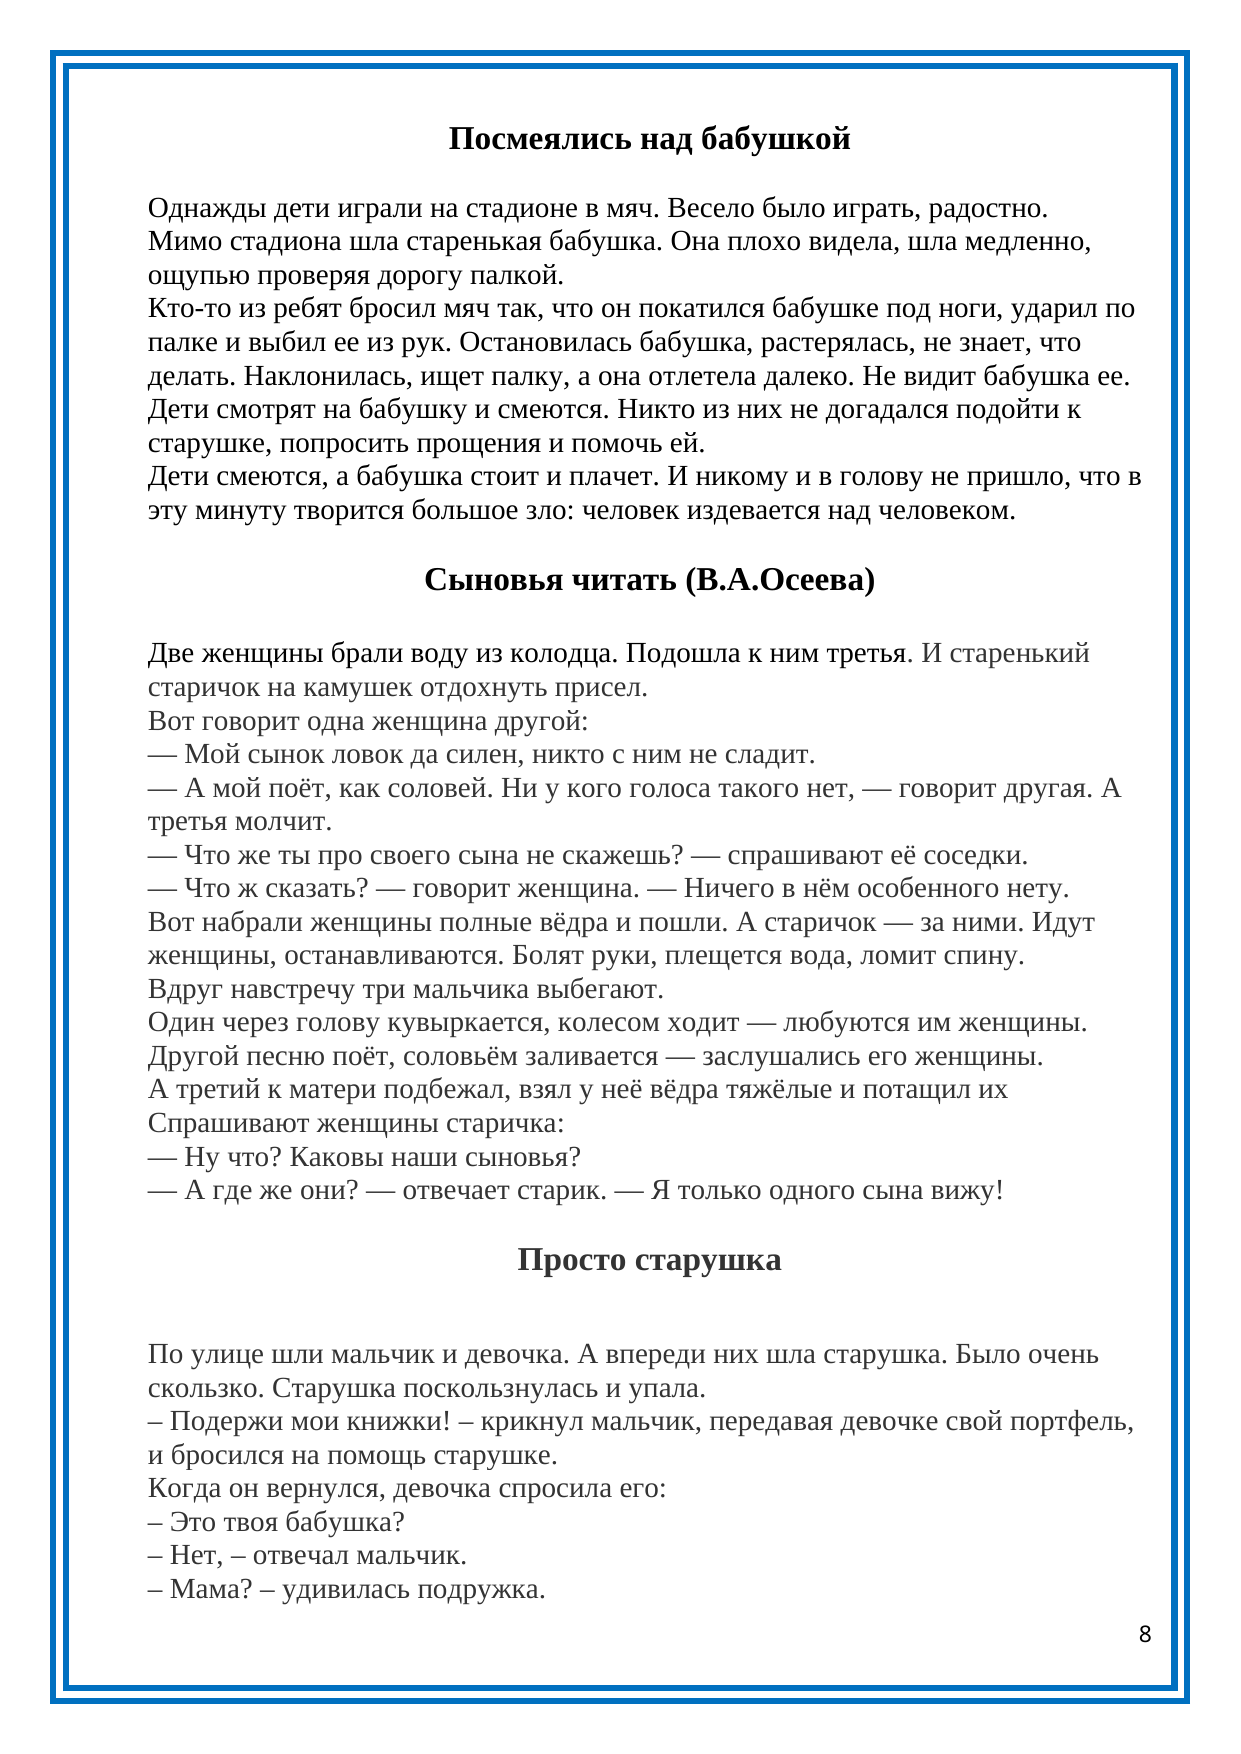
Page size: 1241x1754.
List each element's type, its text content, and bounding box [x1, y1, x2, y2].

text Другой песню поёт, соловьём заливается — заслушались его женщины. [148, 1038, 1152, 1072]
text Вот набрали женщины полные вёдра и пошли. А старичок — за ними. Идут женщины, останавливаются. Болят руки, плещется вода, ломит спину. [148, 904, 1152, 971]
text — А где же они? — отвечает старик. — Я только одного сына вижу! [148, 1172, 1152, 1206]
text По улице шли мальчик и девочка. А впереди них шла старушка. Было очень скользко. Старушка поскользнулась и упала. – Подержи мои книжки! – крикнул мальчик, передавая девочке свой портфель, и бросился на помощь старушке. [148, 1336, 1152, 1470]
text Вдруг навстречу три мальчика выбегают. [148, 971, 1152, 1004]
text Спрашивают женщины старичка: [148, 1105, 1152, 1139]
text Сыновья читать (В.А.Осеева) [148, 559, 1152, 597]
text — Ну что? Каковы наши сыновья? [148, 1139, 1152, 1172]
text Однажды дети играли на стадионе в мяч. Весело было играть, радостно. Мимо стадиона шла старенькая бабушка. Она плохо видела, шла медленно, ощупью проверяя дорогу палкой. Кто-то из ребят бросил мяч так, что он покатился бабушке под ноги, ударил по палке и выбил ее из рук. Остановилась бабушка, растерялась, не знает, что делать. Наклонилась, ищет палку, а она отлетела далеко. Не видит бабушка ее. Дети смотрят на бабушку и смеются. Никто из них не догадался подойти к старушке, попросить прощения и помочь ей. Дети смеются, а бабушка стоит и плачет. И никому и в голову не пришло, что в эту минуту творится большое зло: человек издевается над человеком. [148, 156, 1152, 525]
text Посмеялись над бабушкой [148, 118, 1152, 156]
text — Что же ты про своего сына не скажешь? — спрашивают её соседки. [148, 837, 1152, 870]
text Вот говорит одна женщина другой: [148, 703, 1152, 736]
text А третий к матери подбежал, взял у неё вёдра тяжёлые и потащил их [148, 1072, 1152, 1105]
text Один через голову кувыркается, колесом ходит — любуются им женщины. [148, 1004, 1152, 1038]
text Две женщины брали воду из колодца. Подошла к ним третья. И старенький старичок на камушек отдохнуть присел. [148, 636, 1152, 703]
text — Мой сынок ловок да силен, никто с ним не сладит. [148, 736, 1152, 770]
text — Что ж сказать? — говорит женщина. — Ничего в нём особенного нету. [148, 870, 1152, 904]
text Просто старушка [148, 1239, 1152, 1278]
text — А мой поёт, как соловей. Ни у кого голоса такого нет, — говорит другая. А третья молчит. [148, 770, 1152, 837]
